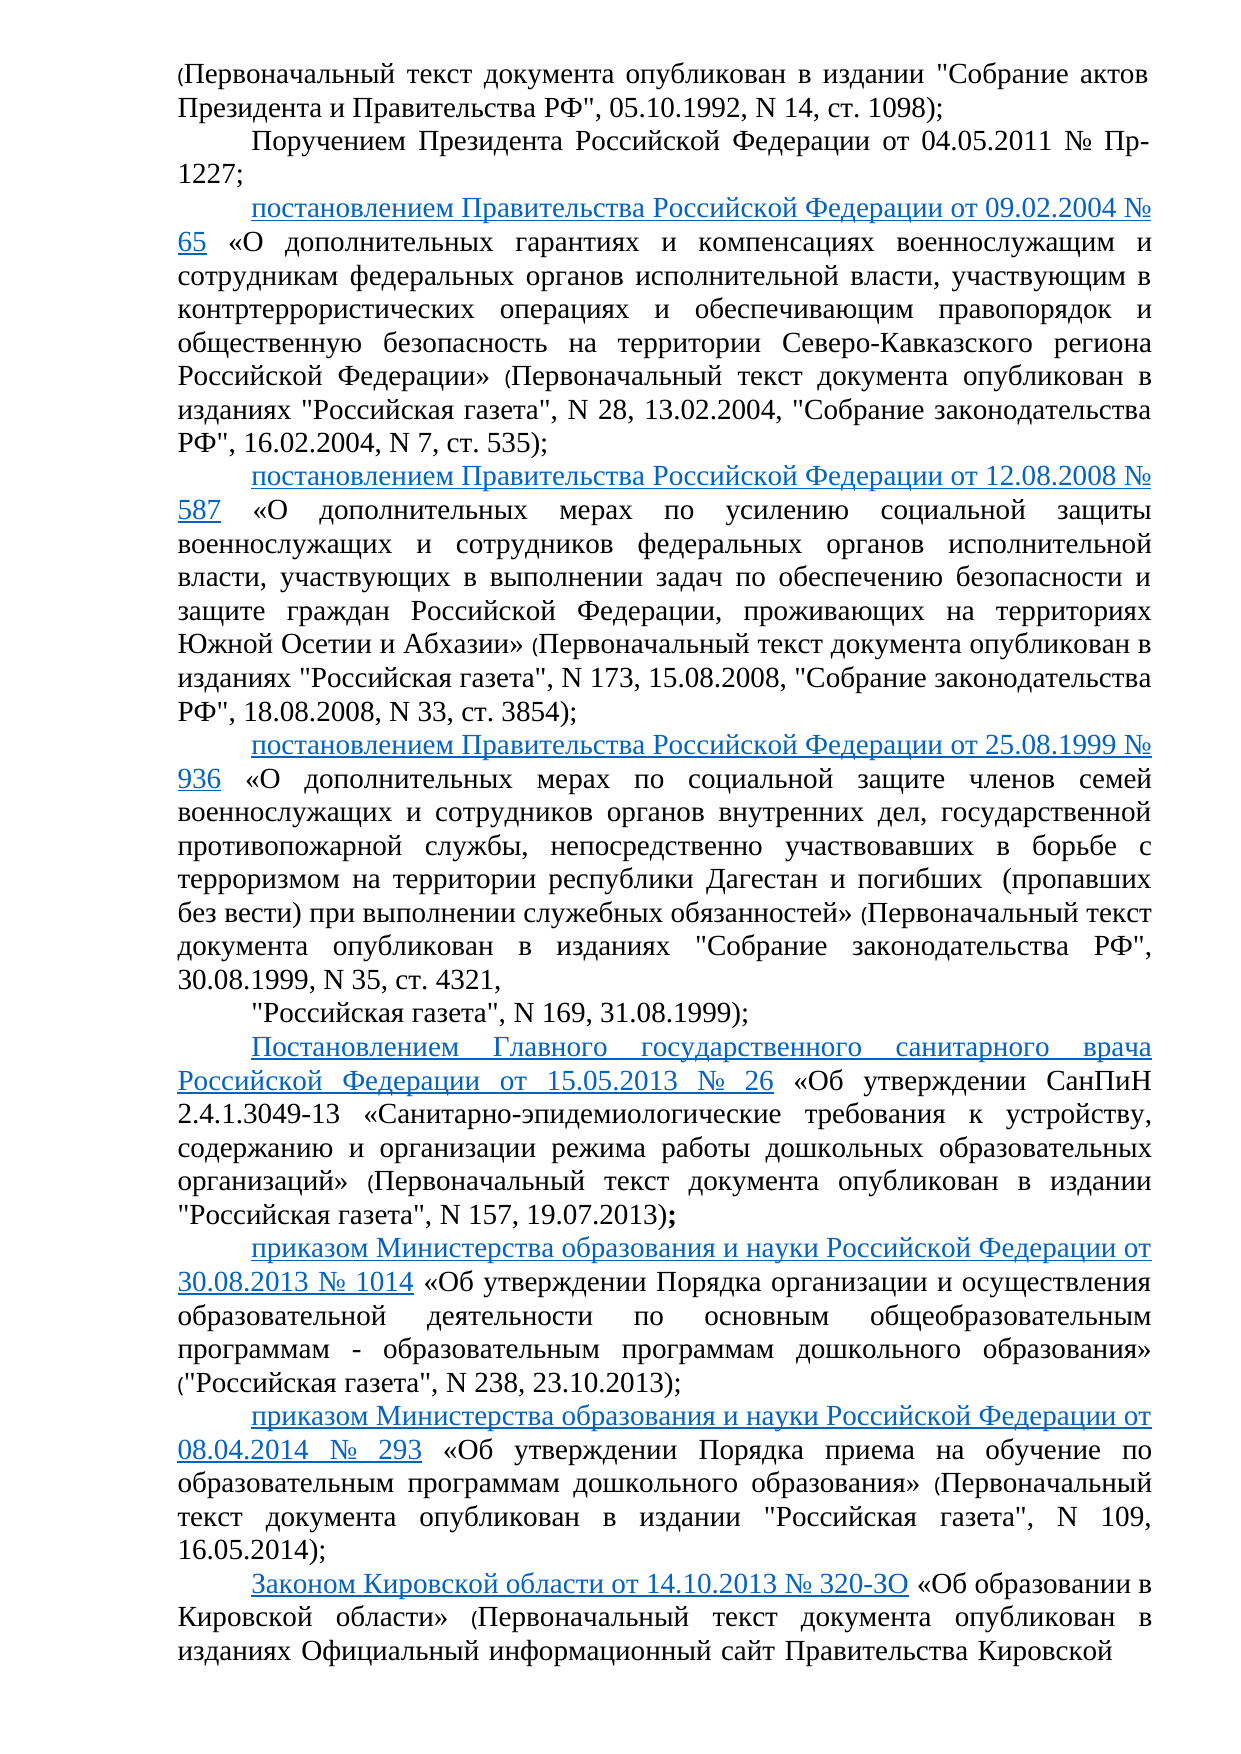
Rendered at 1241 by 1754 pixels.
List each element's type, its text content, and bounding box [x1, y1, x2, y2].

text постановлением Правительства Российской Федерации от 12.08.2008 № [251, 459, 1163, 492]
text Законом Кировской области от 14.10.2013 № 320-ЗО «Об образовании в Кировской области» (Первоначальный текст документа опубликован в изданиях Официальный информационный сайт Правительства Кировской [177, 1566, 1152, 1667]
text (Первоначальный текст документа опубликован в издании "Собрание актов Президента и Правительства РФ", 05.10.1992, N 14, ст. 1098); [177, 56, 1163, 123]
text приказом Министерства образования и науки Российской Федерации от 30.08.2013 № 1014 «Об утверждении Порядка организации и осуществления образовательной деятельности по основным общеобразовательным программам - образовательным программам дошкольного образования» ("Российская газета", N 238, 23.10.2013); [177, 1231, 1152, 1398]
text 587 «О дополнительных мерах по усилению социальной защиты военнослужащих и сотрудников федеральных органов исполнительной власти, участвующих в выполнении задач по обеспечению безопасности и защите граждан Российской Федерации, проживающих на территориях Южной Осетии и Абхазии» (Первоначальный текст документа опубликован в изданиях "Российская газета", N 173, 15.08.2008, "Собрание законодательства РФ", 18.08.2008, N 33, ст. 3854); [177, 492, 1152, 727]
text Поручением Президента Российской Федерации от 04.05.2011 № Пр- [251, 123, 1163, 157]
text 65 «О дополнительных гарантиях и компенсациях военнослужащим и сотрудникам федеральных органов исполнительной власти, участвующим в контртеррористических операциях и обеспечивающим правопорядок и общественную безопасность на территории Северо-Кавказского региона Российской Федерации» (Первоначальный текст документа опубликован в изданиях "Российская газета", N 28, 13.02.2004, "Собрание законодательства РФ", 16.02.2004, N 7, ст. 535); [177, 224, 1152, 459]
text 1227; [177, 157, 1163, 191]
text Постановлением Главного государственного санитарного врача Российской Федерации от 15.05.2013 № 26 «Об утверждении СанПиН 2.4.1.3049-13 «Санитарно-эпидемиологические требования к устройству, содержанию и организации режима работы дошкольных образовательных организаций» (Первоначальный текст документа опубликован в издании "Российская газета", N 157, 19.07.2013); [177, 1029, 1152, 1231]
text постановлением Правительства Российской Федерации от 09.02.2004 № [251, 191, 1163, 224]
text постановлением Правительства Российской Федерации от 25.08.1999 № 936 «О дополнительных мерах по социальной защите членов семей военнослужащих и сотрудников органов внутренних дел, государственной противопожарной службы, непосредственно участвовавших в борьбе с терроризмом на территории республики Дагестан и погибших (пропавших без вести) при выполнении служебных обязанностей» (Первоначальный текст документа опубликован в изданиях "Собрание законодательства РФ", 30.08.1999, N 35, ст. 4321, [177, 727, 1152, 996]
text "Российская газета", N 169, 31.08.1999); [251, 996, 1163, 1029]
text приказом Министерства образования и науки Российской Федерации от 08.04.2014 № 293 «Об утверждении Порядка приема на обучение по образовательным программам дошкольного образования» (Первоначальный текст документа опубликован в издании "Российская газета", N 109, 16.05.2014); [177, 1398, 1152, 1566]
